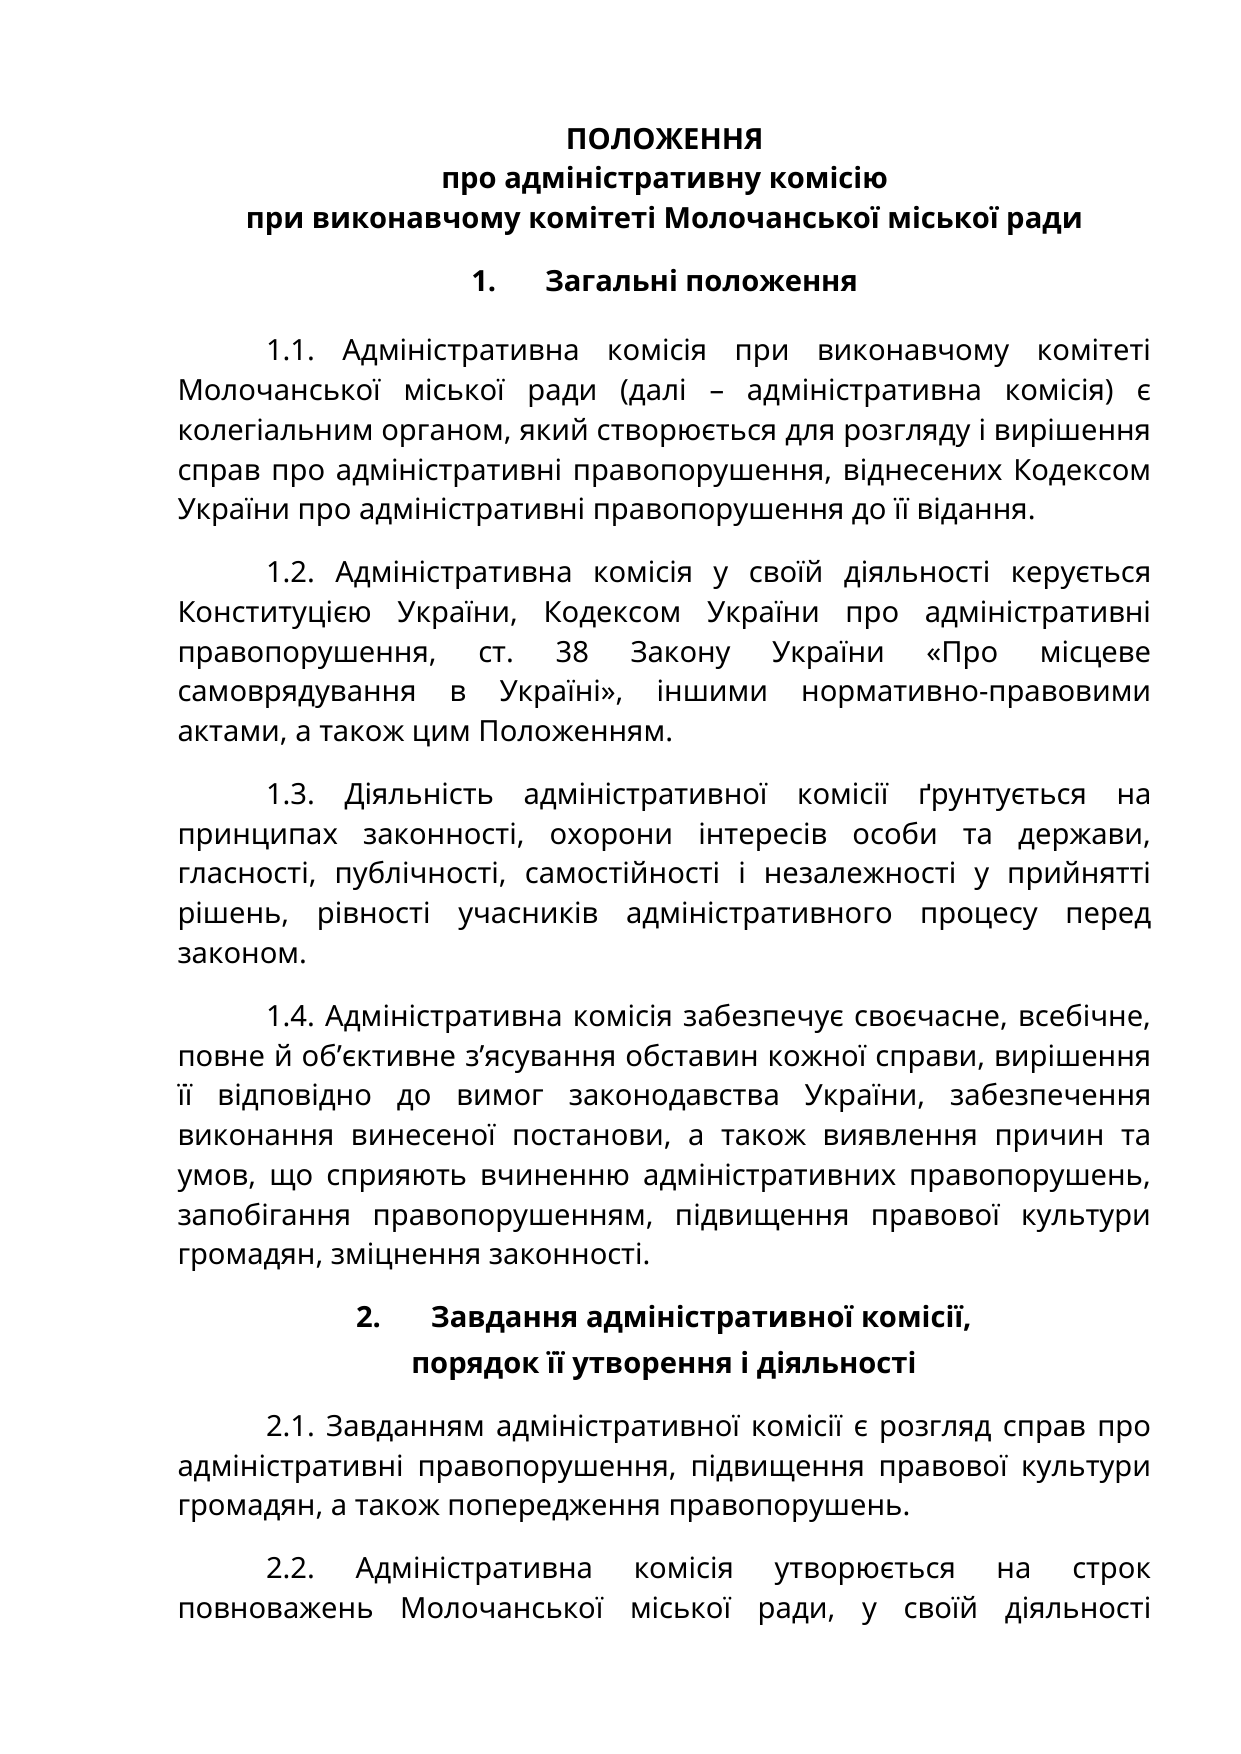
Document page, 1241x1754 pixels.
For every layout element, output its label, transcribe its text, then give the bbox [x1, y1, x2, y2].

text порядок її утворення і діяльності [176, 1342, 1152, 1382]
list Завдання адміністративної комісії, [176, 1297, 1152, 1336]
text 1.1. Адміністративна комісія при виконавчому комітеті Молочанської міської ради (далі – адміністративна комісія) є колегіальним органом, який створюється для розгляду і вирішення справ про адміністративні правопорушення, віднесених Кодексом України про адміністративні правопорушення до її відання. [177, 330, 1152, 528]
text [177, 1548, 1152, 1627]
text ПОЛОЖЕННЯ про адміністративну комісію при виконавчому комітеті Молочанської міської ради [177, 118, 1152, 237]
text 2.1. Завданням адміністративної комісії є розгляд справ про адміністративні правопорушення, підвищення правової культури громадян, а також попередження правопорушень. [177, 1405, 1152, 1524]
text 1.2. Адміністративна комісія у своїй діяльності керується Конституцією України, Кодексом України про адміністративні правопорушення, ст. 38 Закону України «Про місцеве самоврядування в Україні», іншими нормативно-правовими актами, а також цим Положенням. [177, 552, 1152, 750]
text 1.3. Діяльність адміністративної комісії ґрунтується на принципах законності, охорони інтересів особи та держави, гласності, публічності, самостійності і незалежності у прийнятті рішень, рівності учасників адміністративного процесу перед законом. [177, 773, 1152, 972]
text 1.4. Адміністративна комісія забезпечує своєчасне, всебічне, повне й об’єктивне з’ясування обставин кожної справи, вирішення її відповідно до вимог законодавства України, забезпечення виконання винесеної постанови, а також виявлення причин та умов, що сприяють вчиненню адміністративних правопорушень, запобігання правопорушенням, підвищення правової культури громадян, зміцнення законності. [177, 995, 1152, 1273]
list Загальні положення [177, 261, 1152, 300]
